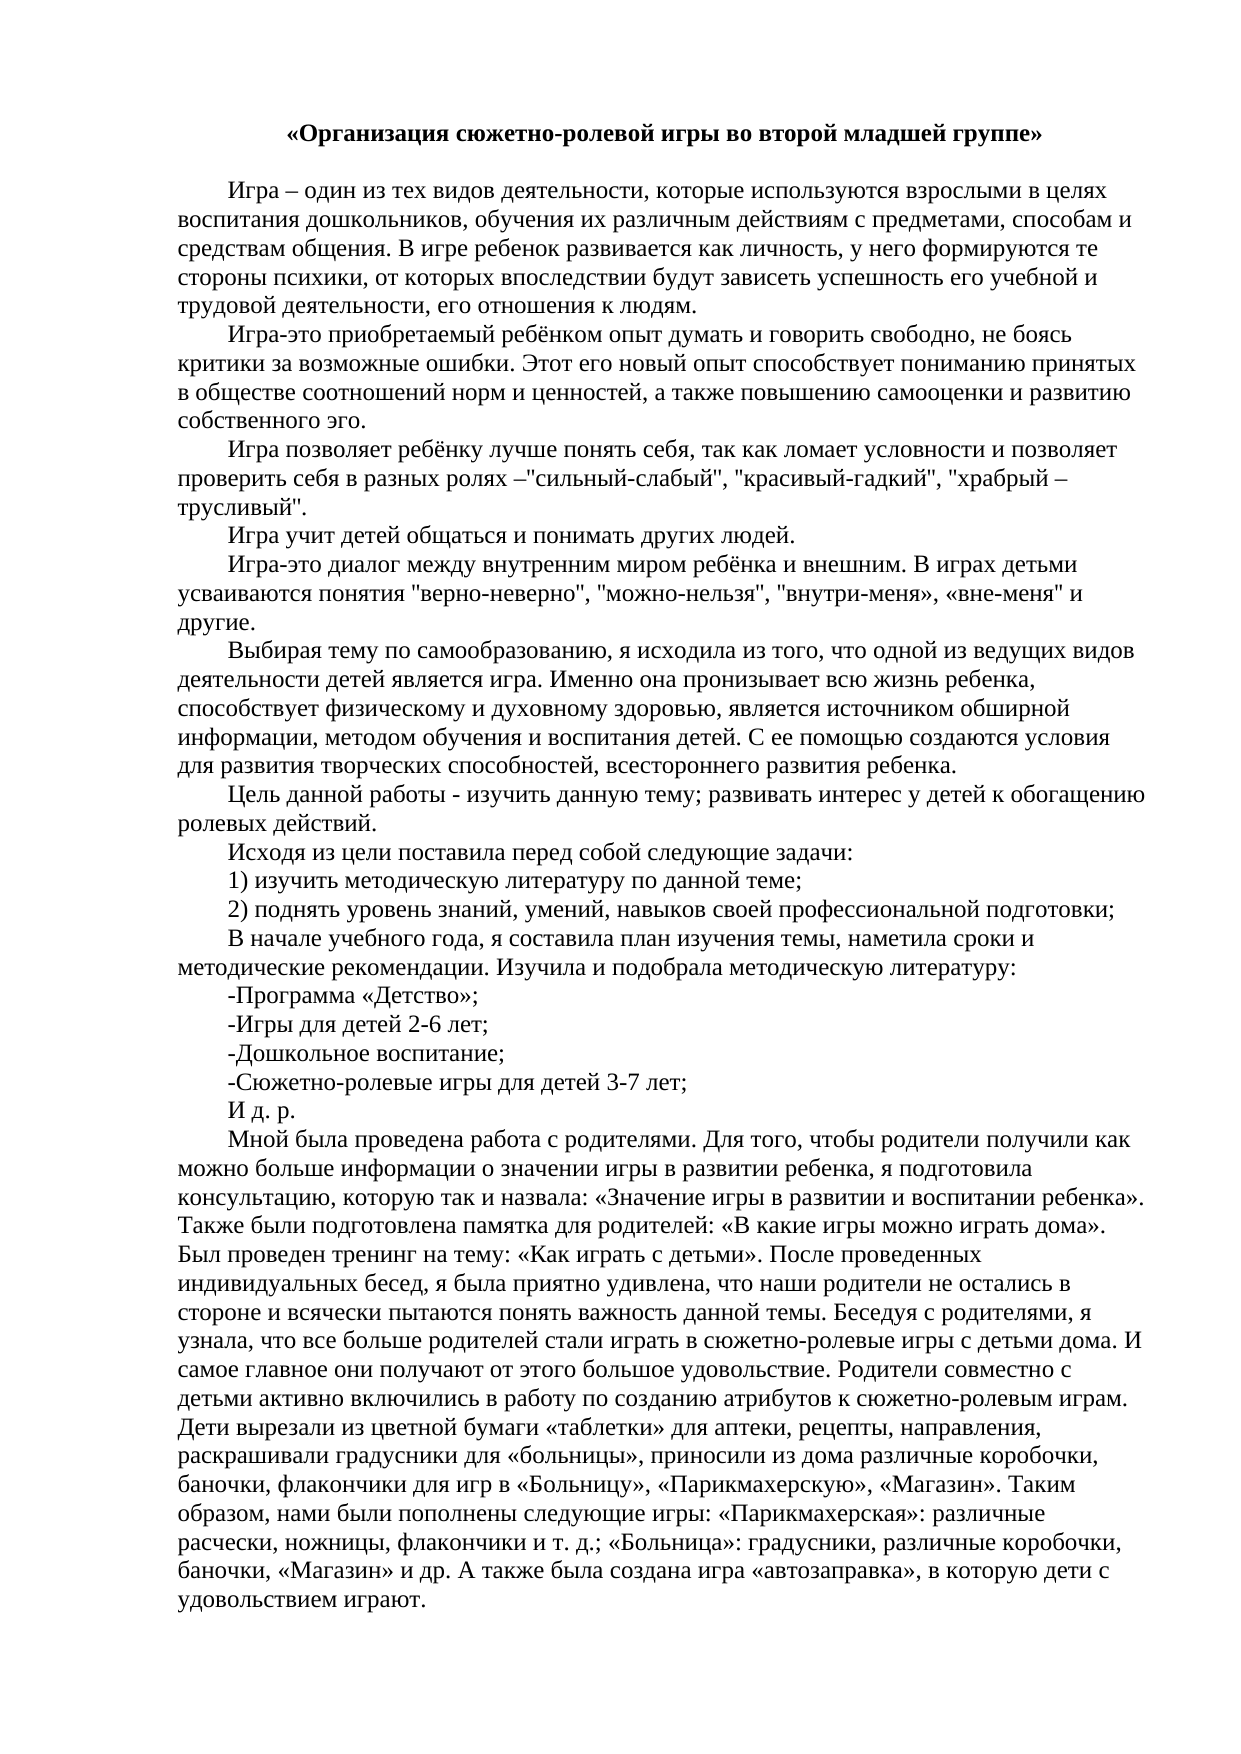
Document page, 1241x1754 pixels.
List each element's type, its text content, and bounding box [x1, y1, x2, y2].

text Выбирая тему по самообразованию, я исходила из того, что одной из ведущих видов деятельности детей является игра. Именно она пронизывает всю жизнь ребенка, способствует физическому и духовному здоровью, является источником обширной информации, методом обучения и воспитания детей. С ее помощью создаются условия для развития творческих способностей, всестороннего развития ребенка. [177, 636, 1152, 779]
text 2) поднять уровень знаний, умений, навыков своей профессиональной подготовки; [177, 894, 1152, 923]
text И д. р. [177, 1096, 1152, 1124]
text Игра учит детей общаться и понимать других людей. [177, 521, 1152, 549]
text Игра-это приобретаемый ребёнком опыт думать и говорить свободно, не боясь критики за возможные ошибки. Этот его новый опыт способствует пониманию принятых в обществе соотношений норм и ценностей, а также повышению самооценки и развитию собственного эго. [177, 319, 1152, 434]
text Игра – один из тех видов деятельности, которые используются взрослыми в целях воспитания дошкольников, обучения их различным действиям с предметами, способам и средствам общения. В игре ребенок развивается как личность, у него формируются те стороны психики, от которых впоследствии будут зависеть успешность его учебной и трудовой деятельности, его отношения к людям. [177, 176, 1152, 319]
text -Дошкольное воспитание; [177, 1038, 1152, 1067]
text Игра позволяет ребёнку лучше понять себя, так как ломает условности и позволяет проверить себя в разных ролях –''сильный-слабый'', ''красивый-гадкий'', ''храбрый –трусливый''. [177, 434, 1152, 521]
text -Программа «Детство»; [177, 981, 1152, 1009]
text 1) изучить методическую литературу по данной теме; [177, 866, 1152, 894]
text Исходя из цели поставила перед собой следующие задачи: [177, 837, 1152, 866]
text «Организация сюжетно-ролевой игры во второй младшей группе» [177, 118, 1152, 147]
text -Игры для детей 2-6 лет; [177, 1009, 1152, 1038]
text -Сюжетно-ролевые игры для детей 3-7 лет; [177, 1067, 1152, 1096]
text Игра-это диалог между внутренним миром ребёнка и внешним. В играх детьми усваиваются понятия ''верно-неверно'', ''можно-нельзя'', ''внутри-меня», «вне-меня'' и другие. [177, 549, 1152, 636]
text Цель данной работы - изучить данную тему; развивать интерес у детей к обогащению ролевых действий. [177, 779, 1152, 837]
text В начале учебного года, я составила план изучения темы, наметила сроки и методические рекомендации. Изучила и подобрала методическую литературу: [177, 923, 1152, 981]
text Мной была проведена работа с родителями. Для того, чтобы родители получили как можно больше информации о значении игры в развитии ребенка, я подготовила консультацию, которую так и назвала: «Значение игры в развитии и воспитании ребенка». Также были подготовлена памятка для родителей: «В какие игры можно играть дома». Был проведен тренинг на тему: «Как играть с детьми». После проведенных индивидуальных бесед, я была приятно удивлена, что наши родители не остались в стороне и всячески пытаются понять важность данной темы. Беседуя с родителями, я узнала, что все больше родителей стали играть в сюжетно-ролевые игры с детьми дома. И самое главное они получают от этого большое удовольствие. Родители совместно с детьми активно включились в работу по созданию атрибутов к сюжетно-ролевым играм. Дети вырезали из цветной бумаги «таблетки» для аптеки, рецепты, направления, раскрашивали градусники для «больницы», приносили из дома различные коробочки, баночки, флакончики для игр в «Больницу», «Парикмахерскую», «Магазин». Таким образом, нами были пополнены следующие игры: «Парикмахерская»: различные расчески, ножницы, флакончики и т. д.; «Больница»: градусники, различные коробочки, баночки, «Магазин» и др. А также была создана игра «автозаправка», в которую дети с удовольствием играют. [177, 1124, 1152, 1613]
